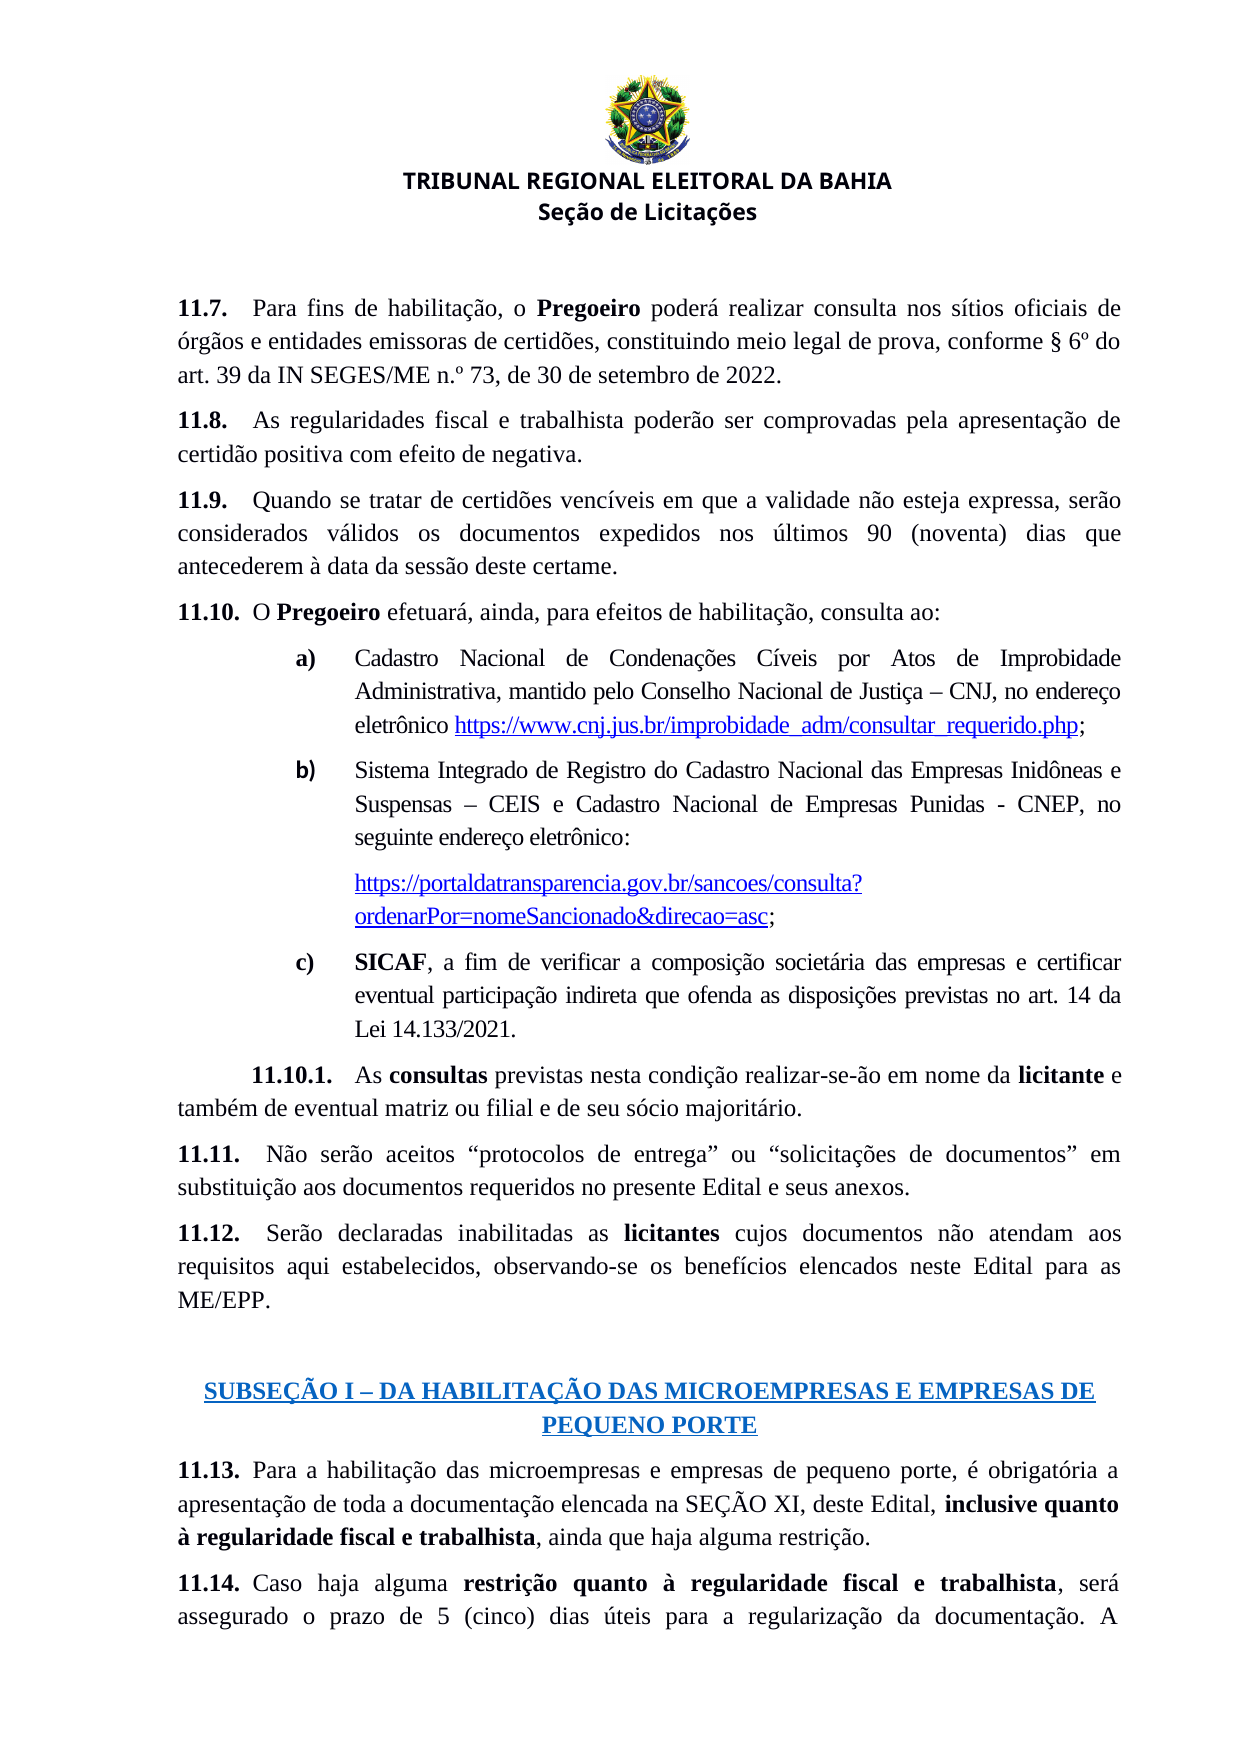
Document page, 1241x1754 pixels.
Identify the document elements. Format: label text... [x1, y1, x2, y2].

list SICAF, a fim de verificar a composição societária das empresas e certificar eventual participação indireta que ofenda as disposições previstas no art. 14 da Lei 14.133/2021. [295, 944, 1122, 1044]
text 11.8. As regularidades fiscal e trabalhista poderão ser comprovadas pela apresentação de certidão positiva com efeito de negativa. [177, 402, 1122, 469]
text 11.7. Para fins de habilitação, o Pregoeiro poderá realizar consulta nos sítios oficiais de órgãos e entidades emissoras de certidões, constituindo meio legal de prova, conforme § 6º do art. 39 da IN SEGES/ME n.º 73, de 30 de setembro de 2022. [177, 290, 1122, 390]
text 11.9. Quando se tratar de certidões vencíveis em que a validade não esteja expressa, serão considerados válidos os documentos expedidos nos últimos 90 (noventa) dias que antecederem à data da sessão deste certame. [177, 481, 1122, 581]
text https://portaldatransparencia.gov.br/sancoes/consulta?ordenarPor=nomeSancionado&direcao=asc; [354, 865, 1122, 931]
list Sistema Integrado de Registro do Cadastro Nacional das Empresas Inidôneas e Suspensas – CEIS e Cadastro Nacional de Empresas Punidas - CNEP, no seguinte endereço eletrônico: [295, 752, 1122, 852]
text 11.12. Serão declaradas inabilitadas as licitantes cujos documentos não atendam aos requisitos aqui estabelecidos, observando-se os benefícios elencados neste Edital para as ME/EPP. [177, 1215, 1122, 1315]
text SUBSEÇÃO I – DA HABILITAÇÃO DAS MICROEMPRESAS E EMPRESAS DE PEQUENO PORTE [177, 1373, 1122, 1440]
text 11.11. Não serão aceitos “protocolos de entrega” ou “solicitações de documentos” em substituição aos documentos requeridos no presente Edital e seus anexos. [177, 1136, 1122, 1202]
list Cadastro Nacional de Condenações Cíveis por Atos de Improbidade Administrativa, mantido pelo Conselho Nacional de Justiça – CNJ, no endereço eletrônico https://www.cnj.jus.br/improbidade_adm/consultar_requerido.php; [295, 640, 1122, 740]
text 11.10. O Pregoeiro efetuará, ainda, para efeitos de habilitação, consulta ao: [177, 594, 1122, 627]
text 11.10.1. As consultas previstas nesta condição realizar-se-ão em nome da licitante e também de eventual matriz ou filial e de seu sócio majoritário. [177, 1056, 1122, 1123]
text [177, 1565, 1119, 1631]
text 11.13. Para a habilitação das microempresas e empresas de pequeno porte, é obrigatória a apresentação de toda a documentação elencada na SEÇÃO XI, deste Edital, inclusive quanto à regularidade fiscal e trabalhista, ainda que haja alguma restrição. [177, 1452, 1119, 1552]
